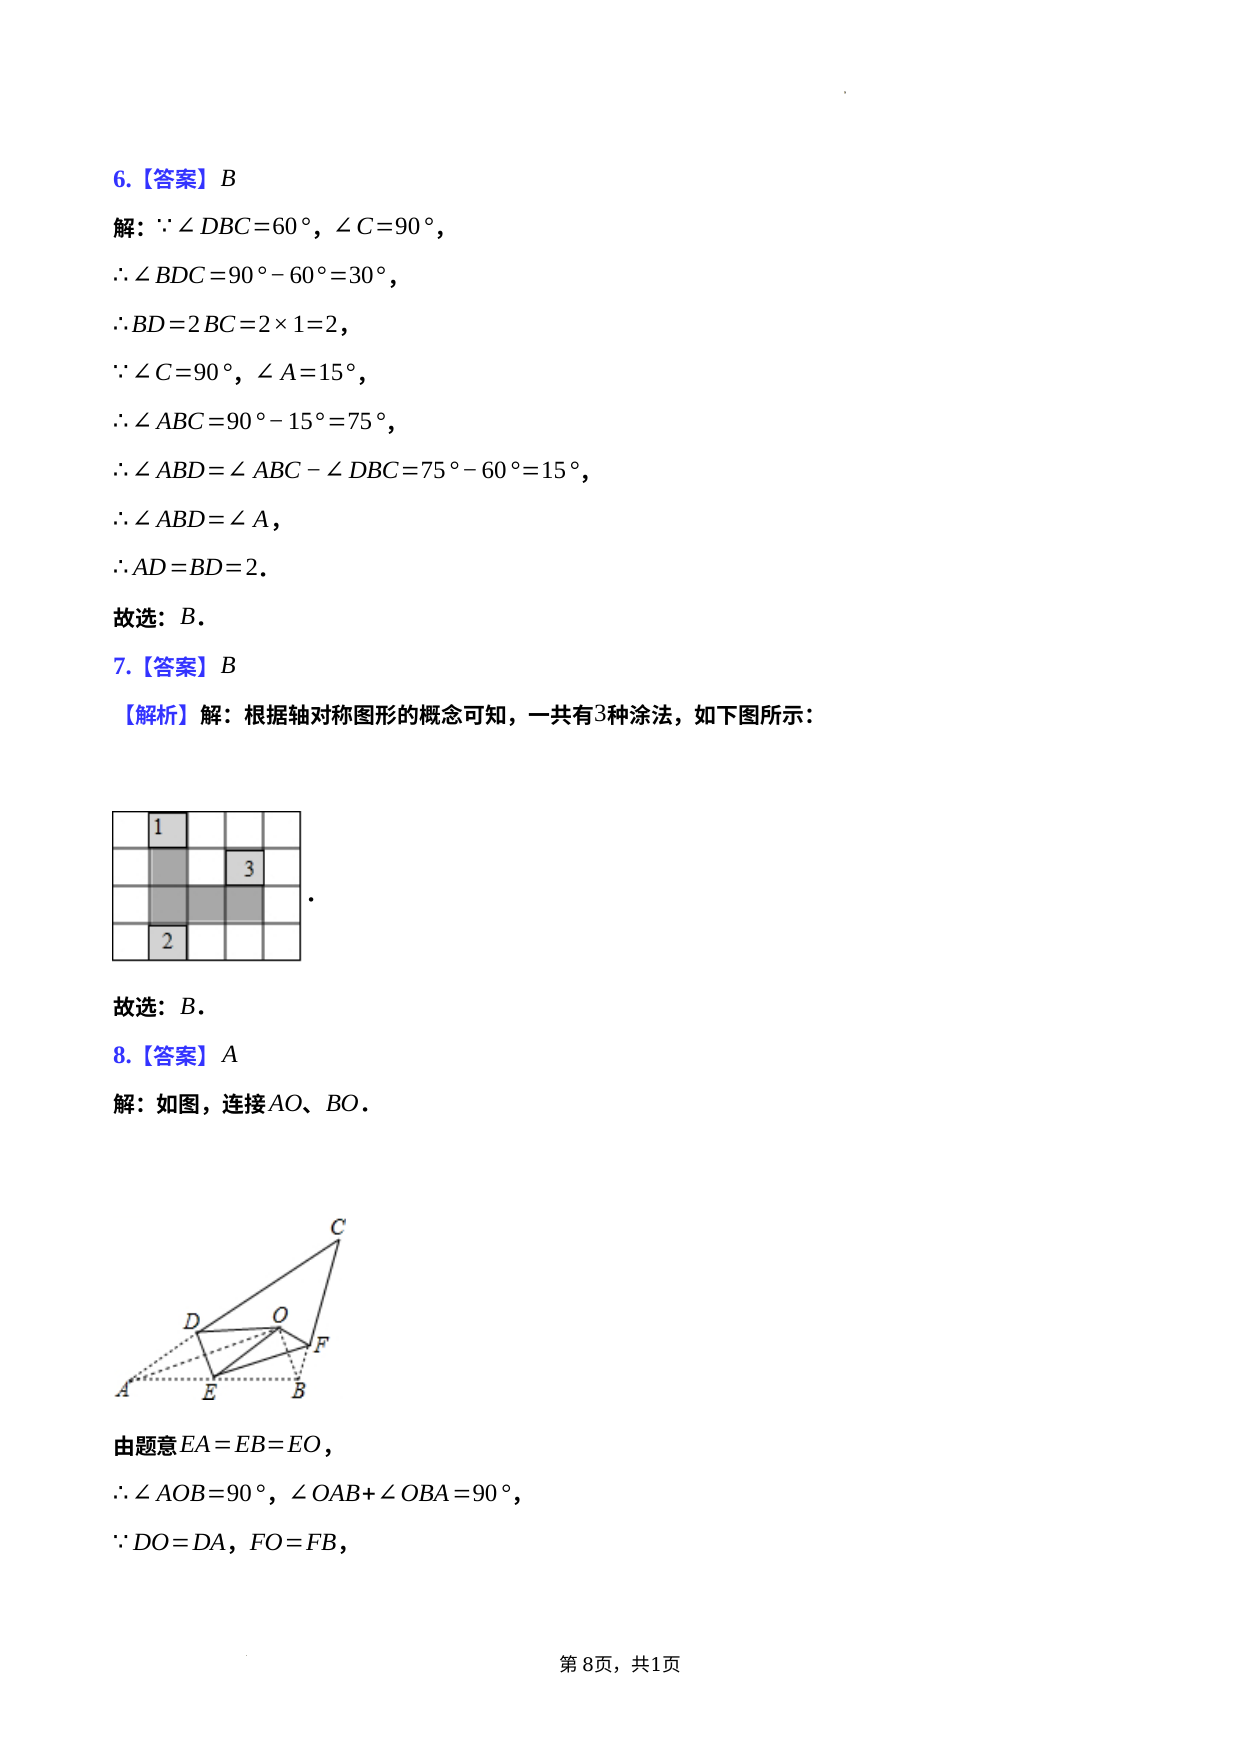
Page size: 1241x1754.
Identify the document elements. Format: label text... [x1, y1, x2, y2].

picture [112, 811, 306, 966]
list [113, 162, 1127, 194]
picture [112, 1216, 346, 1400]
list 【解析】解：根据轴对称图形的概念可知，一共有种涂法，如下图所示： ． 故选：． 8.【答案】 [113, 697, 1127, 1071]
list 解：，， ， ， ，， ， ， ， ． 故选：． 7.【答案】 [113, 210, 1127, 682]
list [113, 1087, 1127, 1558]
